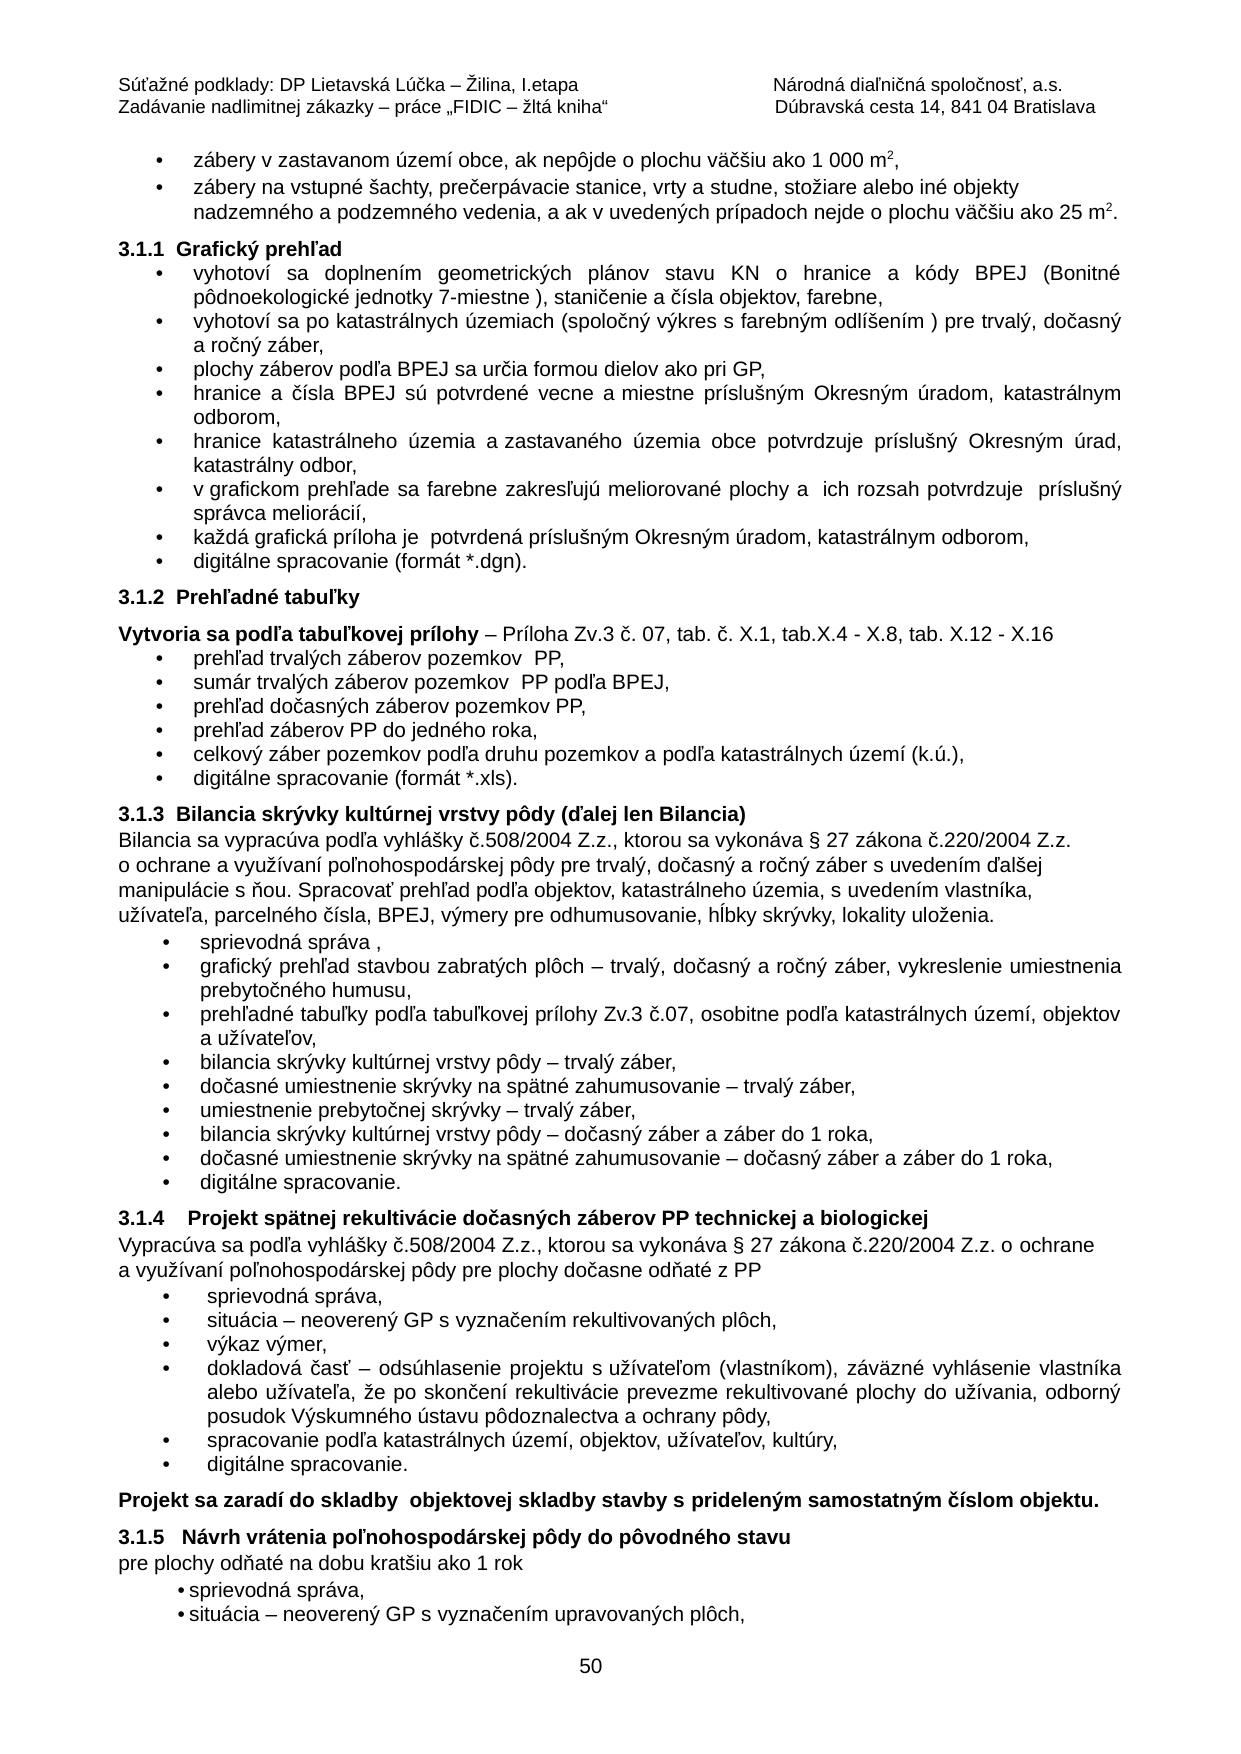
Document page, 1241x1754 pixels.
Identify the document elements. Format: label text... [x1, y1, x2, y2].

list digitálne spracovanie (formát *.xls). [156, 765, 1122, 789]
list prehľad dočasných záberov pozemkov PP, [156, 693, 1122, 717]
text 3.1.3 Bilancia skrývky kultúrnej vrstvy pôdy (ďalej len Bilancia) [118, 802, 1122, 826]
text Bilancia sa vypracúva podľa vyhlášky č.508/2004 Z.z., ktorou sa vykonáva § 27 zákona č.220/2004 Z.z. o ochrane a využívaní poľnohospodárskej pôdy pre trvalý, dočasný a ročný záber s uvedením ďalšej manipulácie s ňou. Spracovať prehľad podľa objektov, katastrálneho územia, s uvedením vlastníka, užívateľa, parcelného čísla, BPEJ, výmery pre odhumusovanie, hĺbky skrývky, lokality uloženia. [118, 828, 1122, 928]
list prehľad záberov PP do jedného roka, [156, 717, 1122, 741]
list sumár trvalých záberov pozemkov PP podľa BPEJ, [156, 669, 1122, 693]
list výkaz výmer, [162, 1332, 1122, 1356]
text Vytvoria sa podľa tabuľkovej prílohy – Príloha Zv.3 č. 07, tab. č. X.1, tab.X.4 - X.8, tab. X.12 - X.16 [118, 622, 1122, 646]
list digitálne spracovanie (formát *.dgn). [156, 549, 1122, 573]
list dokladová časť – odsúhlasenie projektu s užívateľom (vlastníkom), záväzné vyhlásenie vlastníka alebo užívateľa, že po skončení rekultivácie prevezme rekultivované plochy do užívania, odborný posudok Výskumného ústavu pôdoznalectva a ochrany pôdy, [162, 1356, 1122, 1428]
text Projekt sa zaradí do skladby objektovej skladby stavby s prideleným samostatným číslom objektu. [118, 1488, 1122, 1512]
list digitálne spracovanie. [162, 1452, 1122, 1476]
text 3.1.4 Projekt spätnej rekultivácie dočasných záberov PP technickej a biologickej [118, 1206, 1122, 1230]
text 3.1.1 Grafický prehľad [118, 237, 1122, 261]
list v grafickom prehľade sa farebne zakresľujú meliorované plochy a ich rozsah potvrdzuje príslušný správca meliorácií, [156, 477, 1122, 525]
list vyhotoví sa doplnením geometrických plánov stavu KN o hranice a kódy BPEJ (Bonitné pôdnoekologické jednotky 7-miestne ), staničenie a čísla objektov, farebne, [156, 261, 1122, 309]
list umiestnenie prebytočnej skrývky – trvalý záber, [162, 1098, 1122, 1122]
text pre plochy odňaté na dobu kratšiu ako 1 rok [118, 1551, 1122, 1576]
list grafický prehľad stavbou zabratých plôch – trvalý, dočasný a ročný záber, vykreslenie umiestnenia prebytočného humusu, [162, 954, 1122, 1002]
list situácia – neoverený GP s vyznačením rekultivovaných plôch, [162, 1308, 1122, 1332]
list dočasné umiestnenie skrývky na spätné zahumusovanie – trvalý záber, [162, 1074, 1122, 1098]
list bilancia skrývky kultúrnej vrstvy pôdy – dočasný záber a záber do 1 roka, [162, 1122, 1122, 1146]
list sprievodná správa , [162, 930, 1122, 954]
text 3.1.2 Prehľadné tabuľky [118, 585, 1122, 609]
list zábery v zastavanom území obce, ak nepôjde o plochu väčšiu ako 1 000 m2, [156, 148, 1122, 173]
list plochy záberov podľa BPEJ sa určia formou dielov ako pri GP, [156, 357, 1122, 381]
list prehľadné tabuľky podľa tabuľkovej prílohy Zv.3 č.07, osobitne podľa katastrálnych území, objektov a užívateľov, [162, 1002, 1122, 1050]
list hranice a čísla BPEJ sú potvrdené vecne a miestne príslušným Okresným úradom, katastrálnym odborom, [156, 381, 1122, 429]
list prehľad trvalých záberov pozemkov PP, [156, 646, 1122, 669]
list celkový záber pozemkov podľa druhu pozemkov a podľa katastrálnych území (k.ú.), [156, 741, 1122, 765]
list vyhotoví sa po katastrálnych územiach (spoločný výkres s farebným odlíšením ) pre trvalý, dočasný a ročný záber, [156, 309, 1122, 357]
list sprievodná správa, [162, 1284, 1122, 1308]
list hranice katastrálneho územia a zastavaného územia obce potvrdzuje príslušný Okresným úrad, katastrálny odbor, [156, 429, 1122, 477]
list bilancia skrývky kultúrnej vrstvy pôdy – trvalý záber, [162, 1050, 1122, 1074]
text 3.1.5 Návrh vrátenia poľnohospodárskej pôdy do pôvodného stavu [118, 1525, 1122, 1549]
list digitálne spracovanie. [162, 1169, 1122, 1193]
list zábery na vstupné šachty, prečerpávacie stanice, vrty a studne, stožiare alebo iné objekty nadzemného a podzemného vedenia, a ak v uvedených prípadoch nejde o plochu väčšiu ako 25 m2. [156, 175, 1122, 225]
list dočasné umiestnenie skrývky na spätné zahumusovanie – dočasný záber a záber do 1 roka, [162, 1146, 1122, 1169]
list sprievodná správa, [177, 1578, 1122, 1602]
list situácia – neoverený GP s vyznačením upravovaných plôch, [177, 1602, 1122, 1626]
text Vypracúva sa podľa vyhlášky č.508/2004 Z.z., ktorou sa vykonáva § 27 zákona č.220/2004 Z.z. o ochrane a využívaní poľnohospodárskej pôdy pre plochy dočasne odňaté z PP [118, 1232, 1122, 1282]
list spracovanie podľa katastrálnych území, objektov, užívateľov, kultúry, [162, 1428, 1122, 1452]
list každá grafická príloha je potvrdená príslušným Okresným úradom, katastrálnym odborom, [156, 525, 1122, 549]
